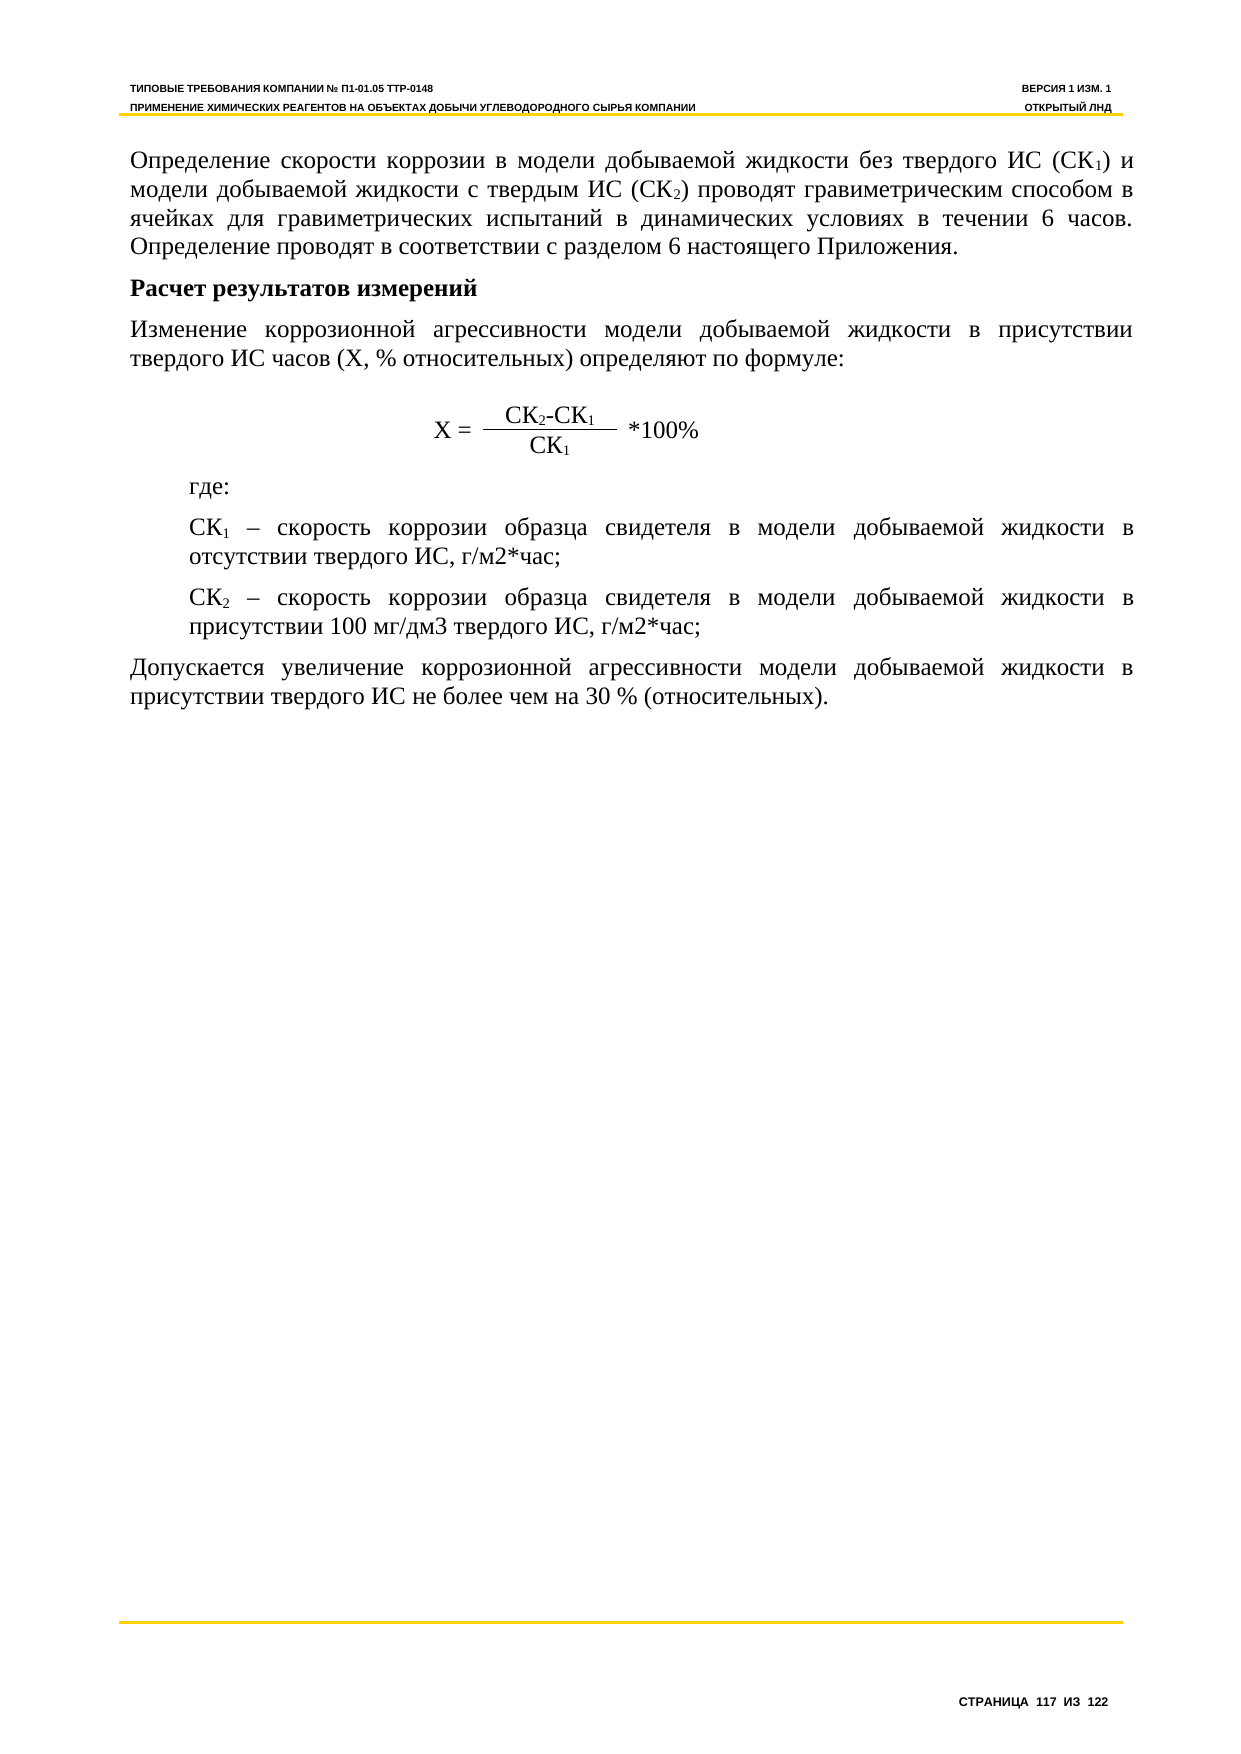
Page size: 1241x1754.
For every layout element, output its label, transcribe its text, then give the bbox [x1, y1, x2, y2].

text где: [189, 471, 1134, 500]
text Определение скорости коррозии в модели добываемой жидкости без твердого ИС (СК1) и модели добываемой жидкости с твердым ИС (СК2) проводят гравиметрическим способом в ячейках для гравиметрических испытаний в динамических условиях в течении 6 часов. Определение проводят в соответствии с разделом 6 настоящего Приложения. [130, 145, 1134, 260]
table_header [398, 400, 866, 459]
text Изменение коррозионной агрессивности модели добываемой жидкости в присутствии твердого ИС часов (Х, % относительных) определяют по формуле: [130, 314, 1134, 371]
text СК2 – скорость коррозии образца свидетеля в модели добываемой жидкости в присутствии 100 мг/дм3 твердого ИС, г/м2*час; [189, 582, 1134, 640]
text СК1 – скорость коррозии образца свидетеля в модели добываемой жидкости в отсутствии твердого ИС, г/м2*час; [189, 512, 1134, 570]
text Расчет результатов измерений [130, 273, 1134, 301]
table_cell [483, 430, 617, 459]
text Допускается увеличение коррозионной агрессивности модели добываемой жидкости в присутствии твердого ИС не более чем на 30 % (относительных). [130, 652, 1134, 710]
